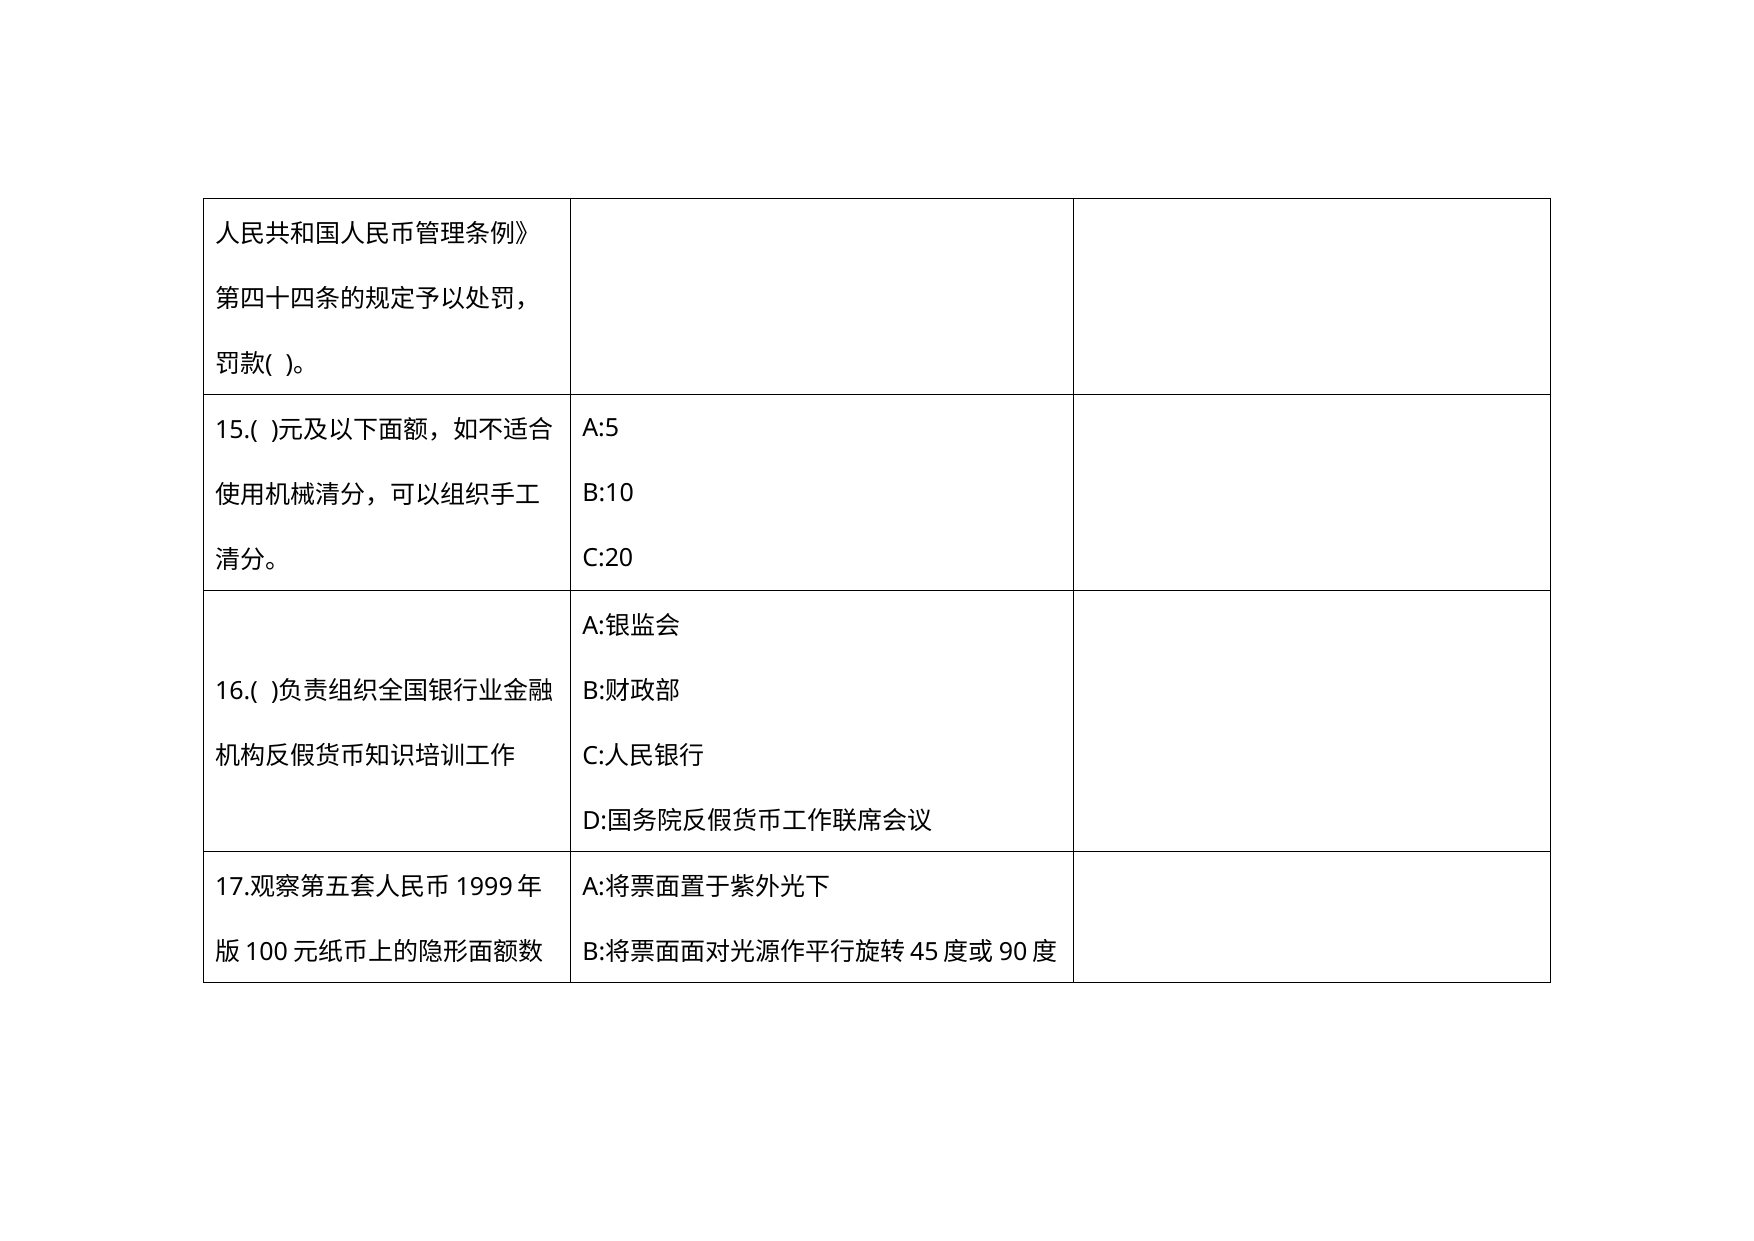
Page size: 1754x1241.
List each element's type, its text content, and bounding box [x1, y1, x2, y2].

table_cell 15.( )元及以下面额，如不适合使用机械清分，可以组织手工清分。 [204, 395, 570, 590]
table_cell [1074, 591, 1550, 851]
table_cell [204, 199, 570, 394]
table_cell A:5 B:10 C:20 [571, 395, 1073, 590]
table_cell [1074, 395, 1550, 590]
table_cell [571, 852, 1073, 982]
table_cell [204, 852, 570, 982]
table_cell 16.( )负责组织全国银行业金融机构反假货币知识培训工作 [204, 591, 570, 851]
table_cell [1074, 199, 1550, 394]
table_cell A:银监会 B:财政部 C:人民银行 D:国务院反假货币工作联席会议 [571, 591, 1073, 851]
table_cell [1074, 852, 1550, 982]
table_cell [571, 199, 1073, 394]
